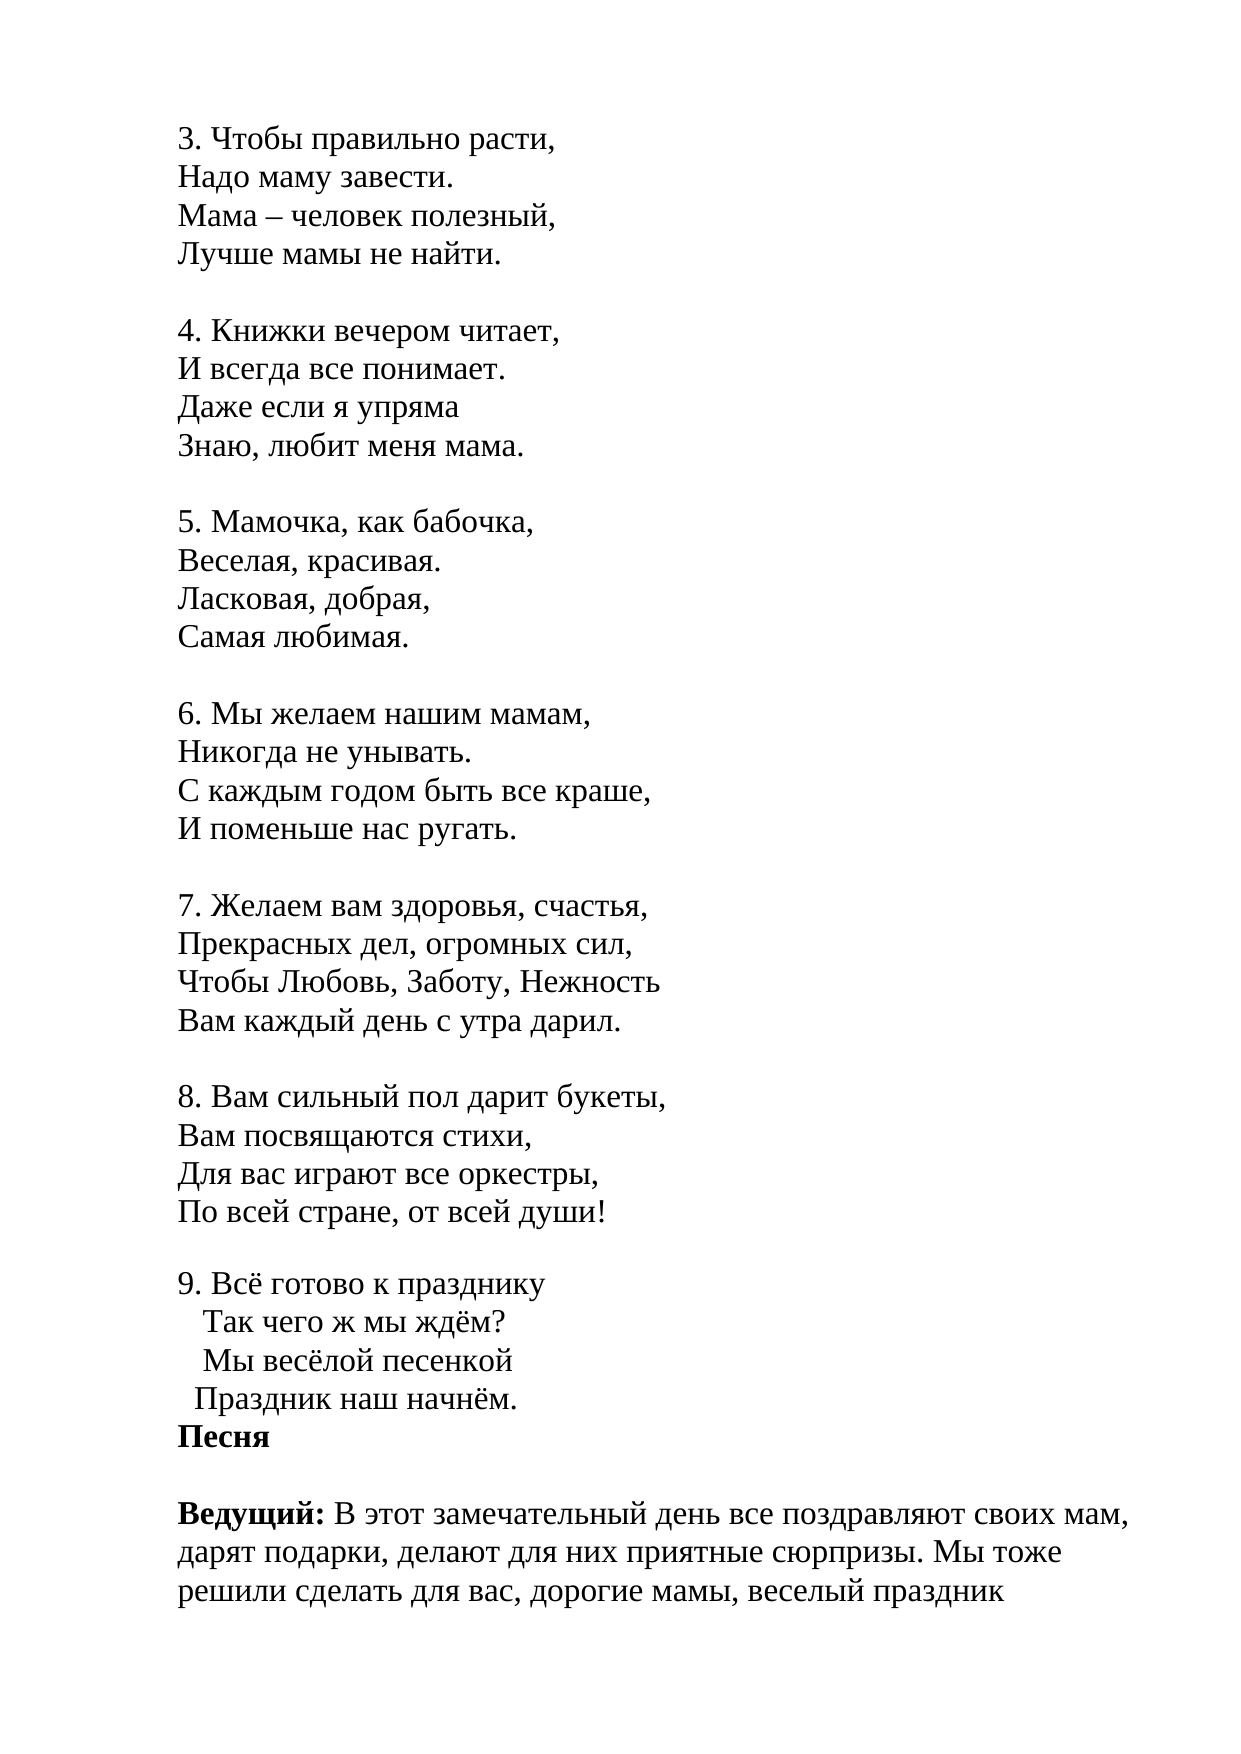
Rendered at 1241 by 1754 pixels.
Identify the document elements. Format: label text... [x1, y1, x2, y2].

text И всегда все понимает. [177, 348, 1152, 386]
text Знаю, любит меня мама. [177, 425, 1152, 463]
text 4. Книжки вечером читает, [177, 310, 1152, 348]
text 7. Желаем вам здоровья, счастья, [177, 885, 1152, 923]
text 3. Чтобы правильно расти, [177, 118, 1152, 156]
text Чтобы Любовь, Заботу, Нежность [177, 961, 1152, 1000]
text Песня [177, 1417, 1152, 1455]
text Ласковая, добрая, [177, 578, 1152, 616]
text 9. Всё готово к празднику [177, 1263, 1152, 1302]
text Праздник наш начнём. [177, 1378, 1152, 1417]
text Лучше мамы не найти. [177, 233, 1152, 271]
text 6. Мы желаем нашим мамам, [177, 693, 1152, 731]
text Ведущий: В этот замечательный день все поздравляют своих мам, дарят подарки, делают для них приятные сюрпризы. Мы тоже решили сделать для вас, дорогие мамы, веселый праздник [177, 1493, 1152, 1608]
text И поменьше нас ругать. [177, 808, 1152, 846]
text Прекрасных дел, огромных сил, [177, 923, 1152, 961]
text Мы весёлой песенкой [177, 1340, 1152, 1378]
text Вам посвящаются стихи, [177, 1115, 1152, 1153]
text Вам каждый день с утра дарил. [177, 1000, 1152, 1038]
text Мама – человек полезный, [177, 195, 1152, 233]
text Никогда не унывать. [177, 731, 1152, 770]
text 5. Мамочка, как бабочка, [177, 501, 1152, 540]
text Надо маму завести. [177, 156, 1152, 195]
text По всей стране, от всей души! [177, 1191, 1152, 1230]
text С каждым годом быть все краше, [177, 770, 1152, 808]
text Самая любимая. [177, 616, 1152, 655]
text 8. Вам сильный пол дарит букеты, [177, 1076, 1152, 1115]
text Так чего ж мы ждём? [177, 1302, 1152, 1340]
text Даже если я упряма [177, 386, 1152, 425]
text Веселая, красивая. [177, 540, 1152, 578]
text Для вас играют все оркестры, [177, 1153, 1152, 1191]
